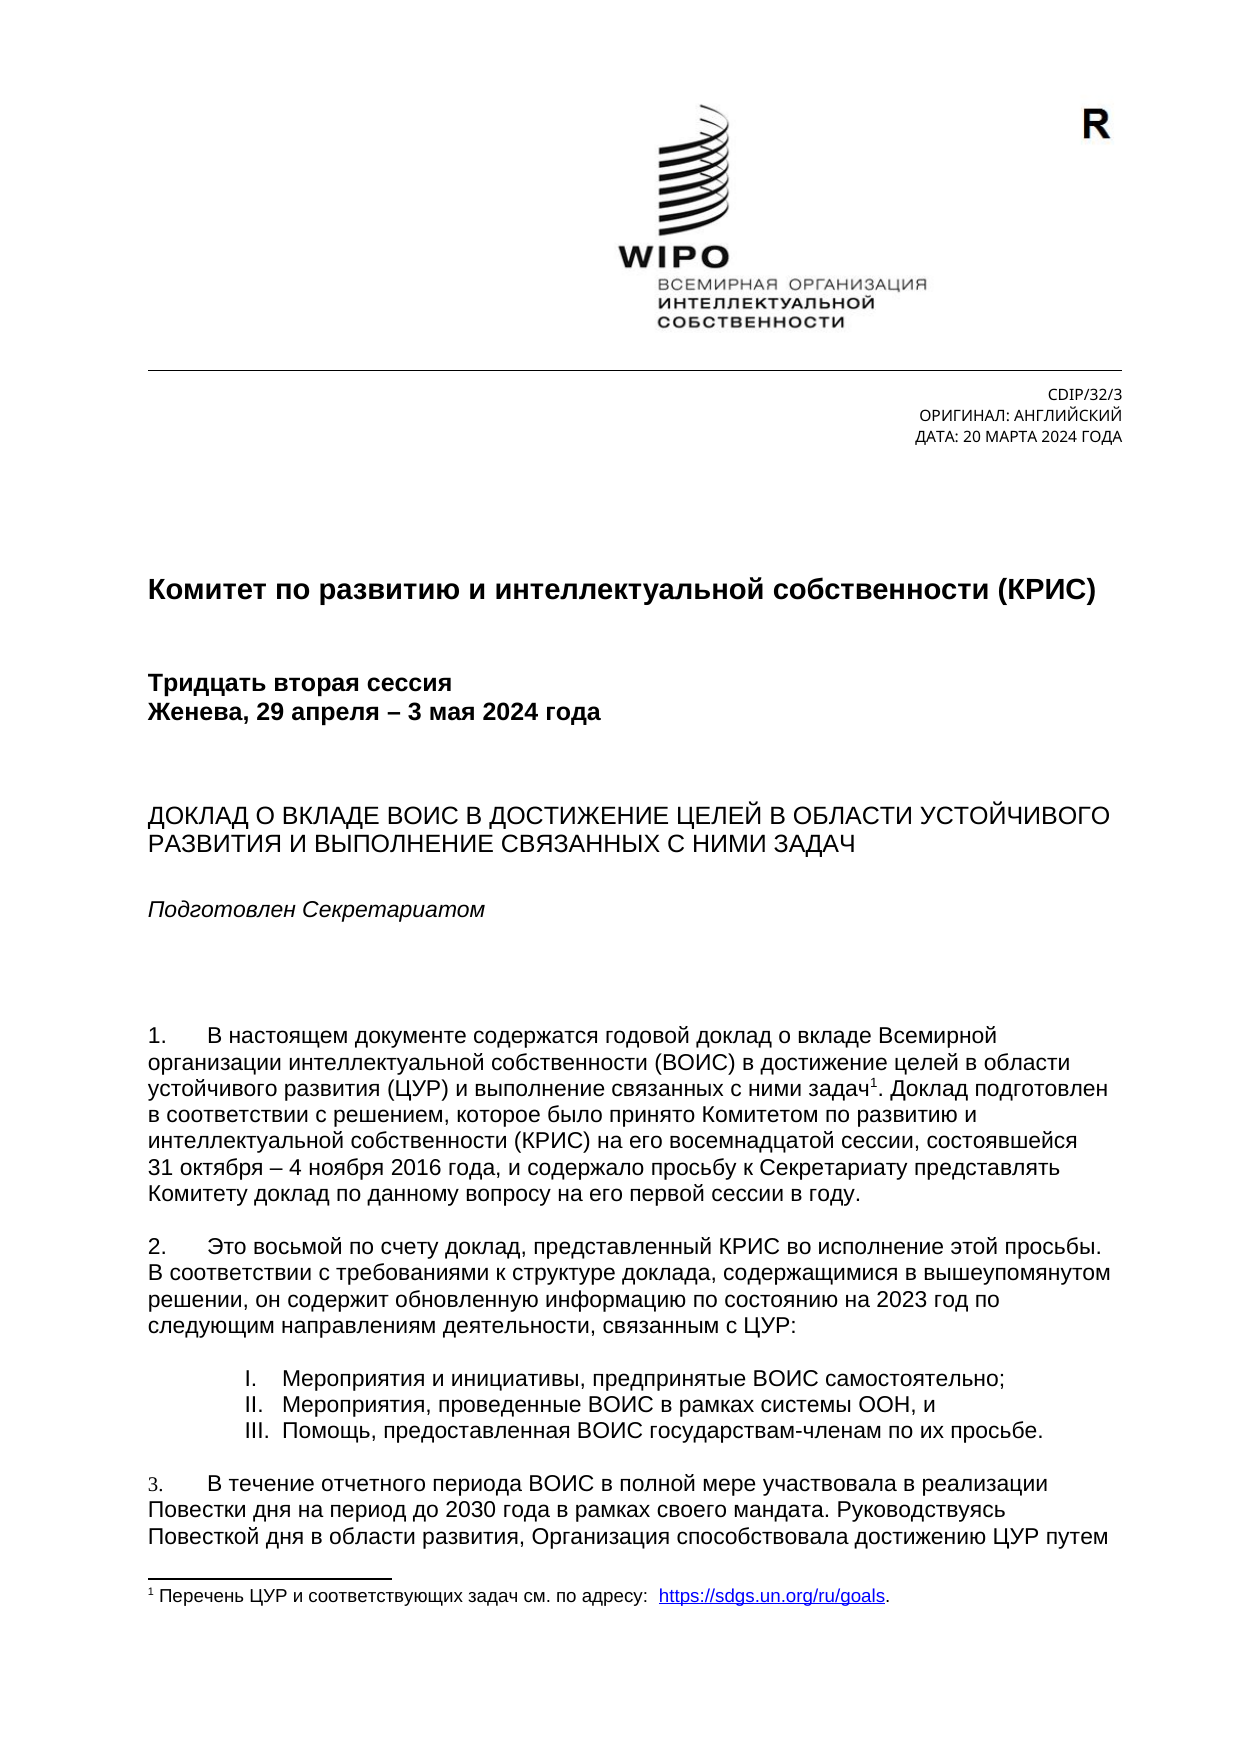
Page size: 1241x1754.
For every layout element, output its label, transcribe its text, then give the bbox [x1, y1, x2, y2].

text ДАТА: 20 марта 2024 года [148, 426, 1122, 447]
list Мероприятия и инициативы, предпринятые ВОИС самостоятельно; [244, 1365, 1122, 1391]
picture [589, 79, 1123, 347]
text ДОКЛАД О ВКЛАДЕ ВОИС В ДОСТИЖЕНИЕ ЦЕЛЕЙ В ОБЛАСТИ УСТОЙЧИВОГО РАЗВИТИЯ И ВЫПОЛНЕНИЕ СВЯЗАННЫХ С НИМИ ЗАДАЧ [148, 801, 1122, 858]
text ОРИГИНАЛ: АНГЛИЙСКИЙ [148, 405, 1122, 426]
list Помощь, предоставленная ВОИС государствам-членам по их просьбе. [244, 1417, 1122, 1444]
text CDIP/32/3 [148, 383, 1122, 405]
text Подготовлен Секретариатом [148, 896, 1122, 922]
list В настоящем документе содержатся годовой доклад о вкладе Всемирной организации интеллектуальной собственности (ВОИС) в достижение целей в области устойчивого развития (ЦУР) и выполнение связанных с ними задач. Доклад подготовлен в соответствии с решением, которое было принято Комитетом по развитию и интеллектуальной собственности (КРИС) на его восемнадцатой сессии, состоявшейся 31 октября – 4 ноября 2016 года, и содержало просьбу к Секретариату представлять Комитету доклад по данному вопросу на его первой сессии в году. [148, 1022, 1122, 1207]
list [148, 1470, 1122, 1549]
text Женева, 29 апреля – 3 мая 2024 года [148, 697, 1122, 726]
list Мероприятия, проведенные ВОИС в рамках системы ООН, и [244, 1391, 1122, 1417]
subtitle Комитет по развитию и интеллектуальной собственности (КРИС) [148, 572, 1122, 606]
list Это восьмой по счету доклад, представленный КРИС во исполнение этой просьбы. В соответствии с требованиями к структуре доклада, содержащимися в вышеупомянутом решении, он содержит обновленную информацию по состоянию на 2023 год по следующим направлениям деятельности, связанным с ЦУР: [148, 1233, 1122, 1338]
text Тридцать вторая сессия [148, 668, 1122, 697]
